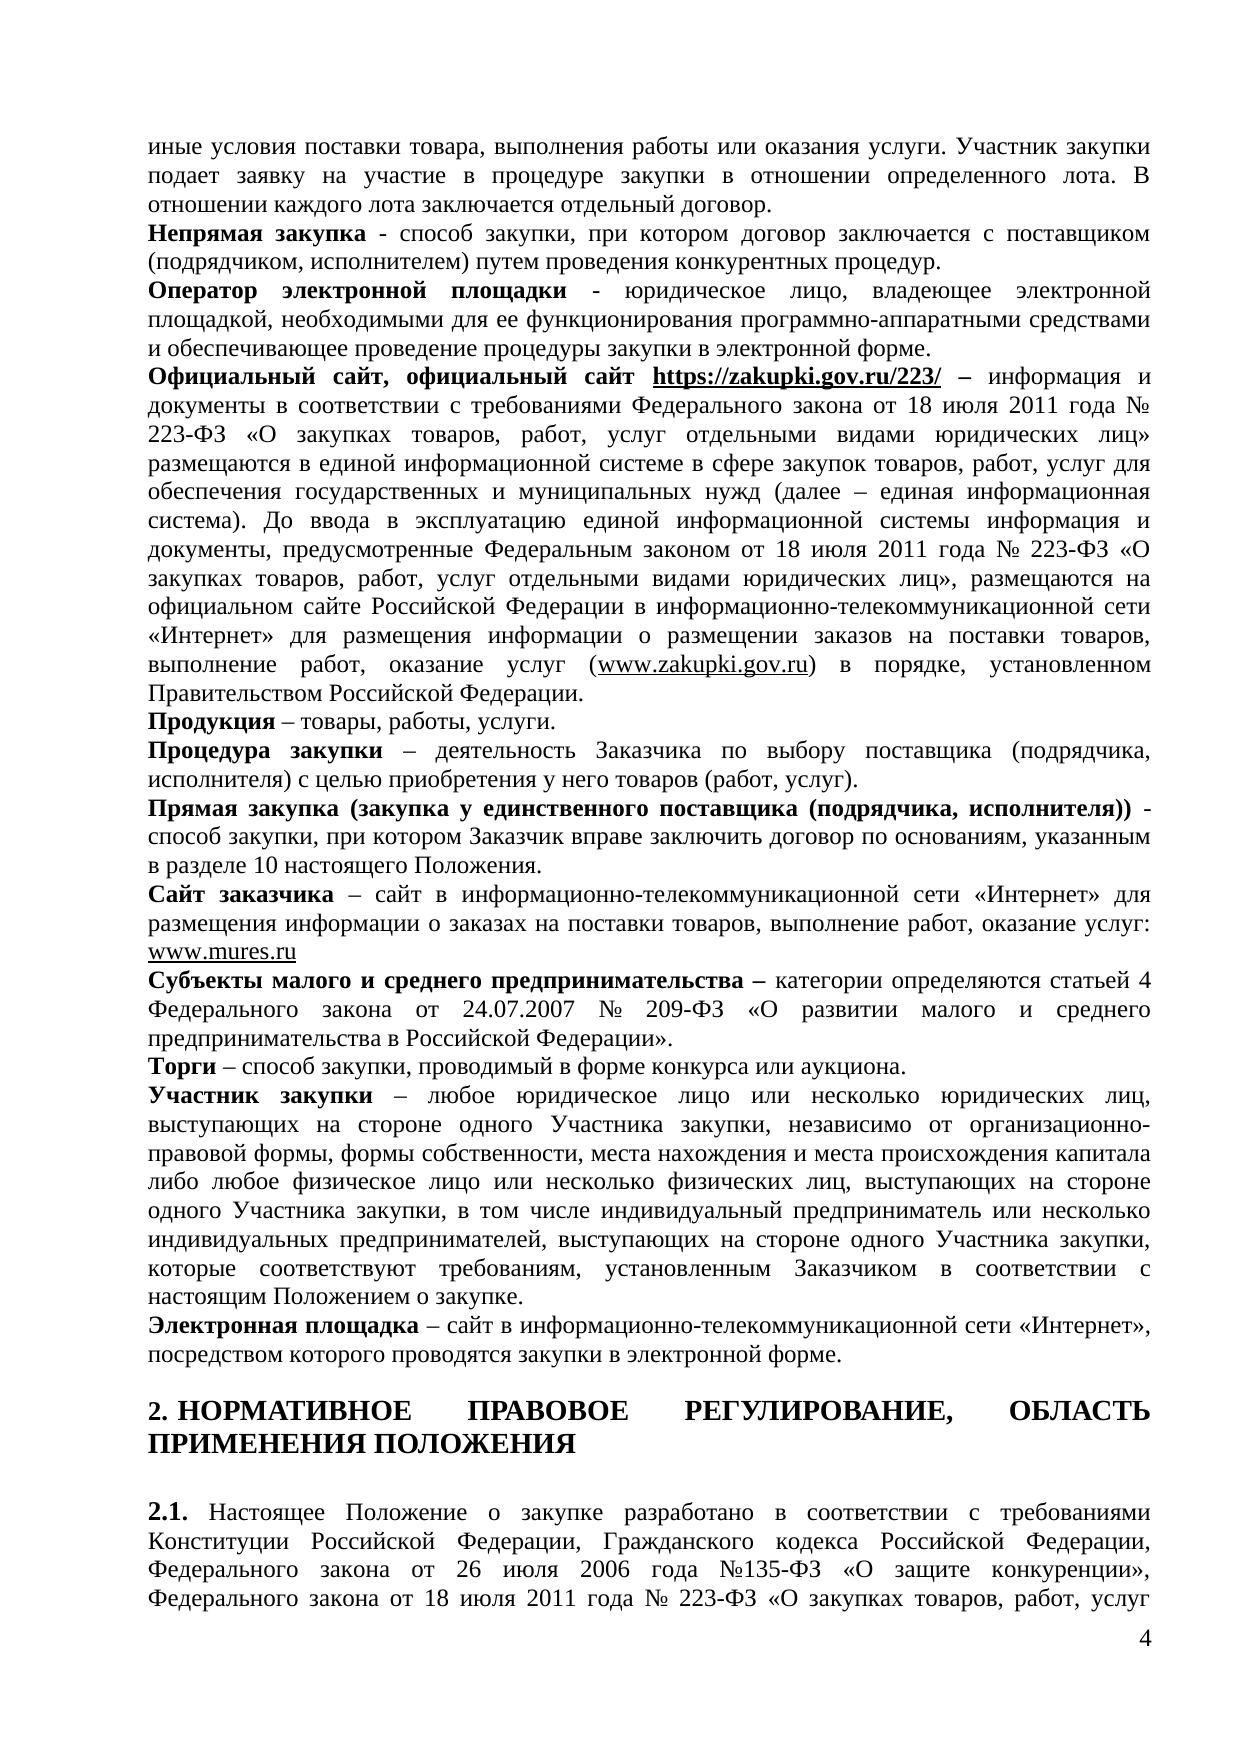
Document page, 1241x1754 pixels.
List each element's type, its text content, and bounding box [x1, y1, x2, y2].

text Прямая закупка (закупка у единственного поставщика (подрядчика, исполнителя)) - способ закупки, при котором Заказчик вправе заключить договор по основаниям, указанным в разделе 10 настоящего Положения. [148, 793, 1152, 879]
subtitle НОРМАТИВНОЕ ПРАВОВОЕ РЕГУЛИРОВАНИЕ, ОБЛАСТЬ ПРИМЕНЕНИЯ ПОЛОЖЕНИЯ [148, 1393, 1152, 1460]
list Сайт заказчика – сайт в информационно-телекоммуникационной сети «Интернет» для размещения информации о заказах на поставки товаров, выполнение работ, оказание услуг: www.mures.ru [148, 879, 1152, 965]
text Непрямая закупка - способ закупки, при котором договор заключается с поставщиком (подрядчиком, исполнителем) путем проведения конкурентных процедур. [148, 218, 1152, 275]
text Субъекты малого и среднего предпринимательства – категории определяются статьей 4 Федерального закона от 24.07.2007 № 209-ФЗ «О развитии малого и среднего предпринимательства в Российской Федерации». [148, 965, 1152, 1051]
text Официальный сайт, официальный сайт https://zakupki.gov.ru/223/ – информация и документы в соответствии с требованиями Федерального закона от 18 июля 2011 года № 223-ФЗ «О закупках товаров, работ, услуг отдельными видами юридических лиц» размещаются в единой информационной системе в сфере закупок товаров, работ, услуг для обеспечения государственных и муниципальных нужд (далее – единая информационная система). До ввода в эксплуатацию единой информационной системы информация и документы, предусмотренные Федеральным законом от 18 июля 2011 года № 223-ФЗ «О закупках товаров, работ, услуг отдельными видами юридических лиц», размещаются на официальном сайте Российской Федерации в информационно-телекоммуникационной сети «Интернет» для размещения информации о размещении заказов на поставки товаров, выполнение работ, оказание услуг (www.zakupki.gov.ru) в порядке, установленном Правительством Российской Федерации. [148, 361, 1152, 706]
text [148, 131, 1152, 218]
text Электронная площадка – сайт в информационно-телекоммуникационной сети «Интернет», посредством которого проводятся закупки в электронной форме. [148, 1310, 1152, 1368]
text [148, 1495, 1152, 1612]
text Продукция – товары, работы, услуги. [148, 706, 1152, 735]
text Торги – способ закупки, проводимый в форме конкурса или аукциона. [148, 1051, 1152, 1080]
text Процедура закупки – деятельность Заказчика по выбору поставщика (подрядчика, исполнителя) с целью приобретения у него товаров (работ, услуг). [148, 735, 1152, 793]
text Участник закупки – любое юридическое лицо или несколько юридических лиц, выступающих на стороне одного Участника закупки, независимо от организационно-правовой формы, формы собственности, места нахождения и места происхождения капитала либо любое физическое лицо или несколько физических лиц, выступающих на стороне одного Участника закупки, в том числе индивидуальный предприниматель или несколько индивидуальных предпринимателей, выступающих на стороне одного Участника закупки, которые соответствуют требованиям, установленным Заказчиком в соответствии с настоящим Положением о закупке. [148, 1080, 1152, 1310]
text Оператор электронной площадки - юридическое лицо, владеющее электронной площадкой, необходимыми для ее функционирования программно-аппаратными средствами и обеспечивающее проведение процедуры закупки в электронной форме. [148, 275, 1152, 361]
